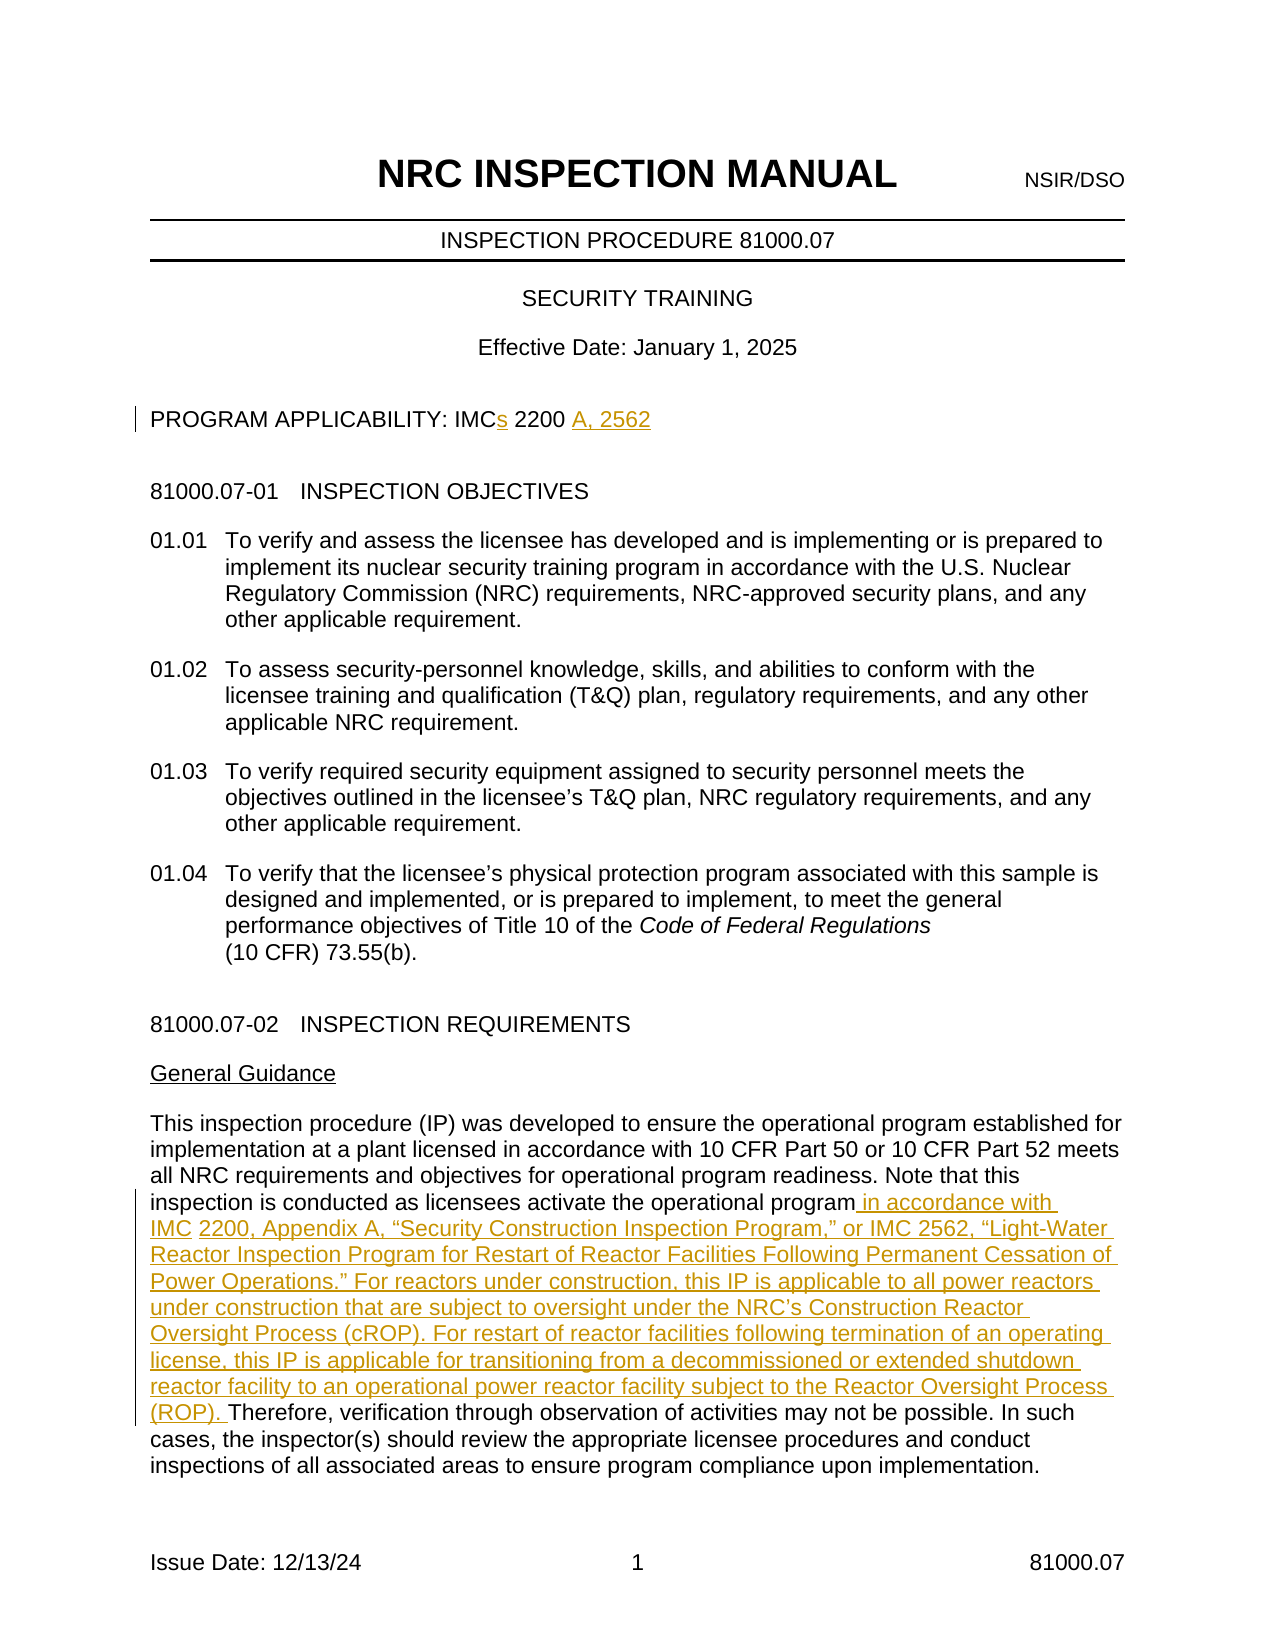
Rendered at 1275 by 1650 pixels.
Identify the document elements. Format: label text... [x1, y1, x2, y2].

subtitle General Guidance [150, 1060, 1125, 1087]
subtitle 81000.07-01 INSPECTION OBJECTIVES [150, 478, 1125, 504]
list To assess security-personnel knowledge, skills, and abilities to conform with the licensee training and qualification (T&Q) plan, regulatory requirements, and any other applicable NRC requirement. [150, 656, 1125, 735]
list To verify and assess the licensee has developed and is implementing or is prepared to implement its nuclear security training program in accordance with the U.S. Nuclear Regulatory Commission (NRC) requirements, NRC-approved security plans, and any other applicable requirement. [150, 527, 1125, 633]
subtitle 81000.07-02 INSPECTION REQUIREMENTS [150, 1011, 1125, 1037]
text This inspection procedure (IP) was developed to ensure the operational program established for implementation at a plant licensed in accordance with 10 CFR Part 50 or 10 CFR Part 52 meets all NRC requirements and objectives for operational program readiness. Note that this inspection is conducted as licensees activate the operational program Therefore, verification through observation of activities may not be possible. In such cases, the inspector(s) should review the appropriate licensee procedures and conduct inspections of all associated areas to ensure program compliance upon implementation. [150, 1109, 1125, 1478]
text INSPECTION PROCEDURE 81000.07 [150, 221, 1125, 259]
list To verify required security equipment assigned to security personnel meets the objectives outlined in the licensee’s T&Q plan, NRC regulatory requirements, and any other applicable requirement. [150, 758, 1125, 837]
title SECURITY TRAINING [150, 284, 1125, 311]
text NRC INSPECTION MANUAL NSIR/DSO [150, 150, 1125, 196]
text 01.04 To verify that the licensee’s physical protection program associated with this sample is designed and implemented, or is prepared to implement, to meet the general performance objectives of Title 10 of the Code of Federal Regulations (10 CFR) 73.55(b). [150, 860, 1125, 965]
text Effective Date: January 1, 2025 [150, 334, 1125, 360]
text PROGRAM APPLICABILITY: IMC 2200 [150, 406, 1125, 432]
